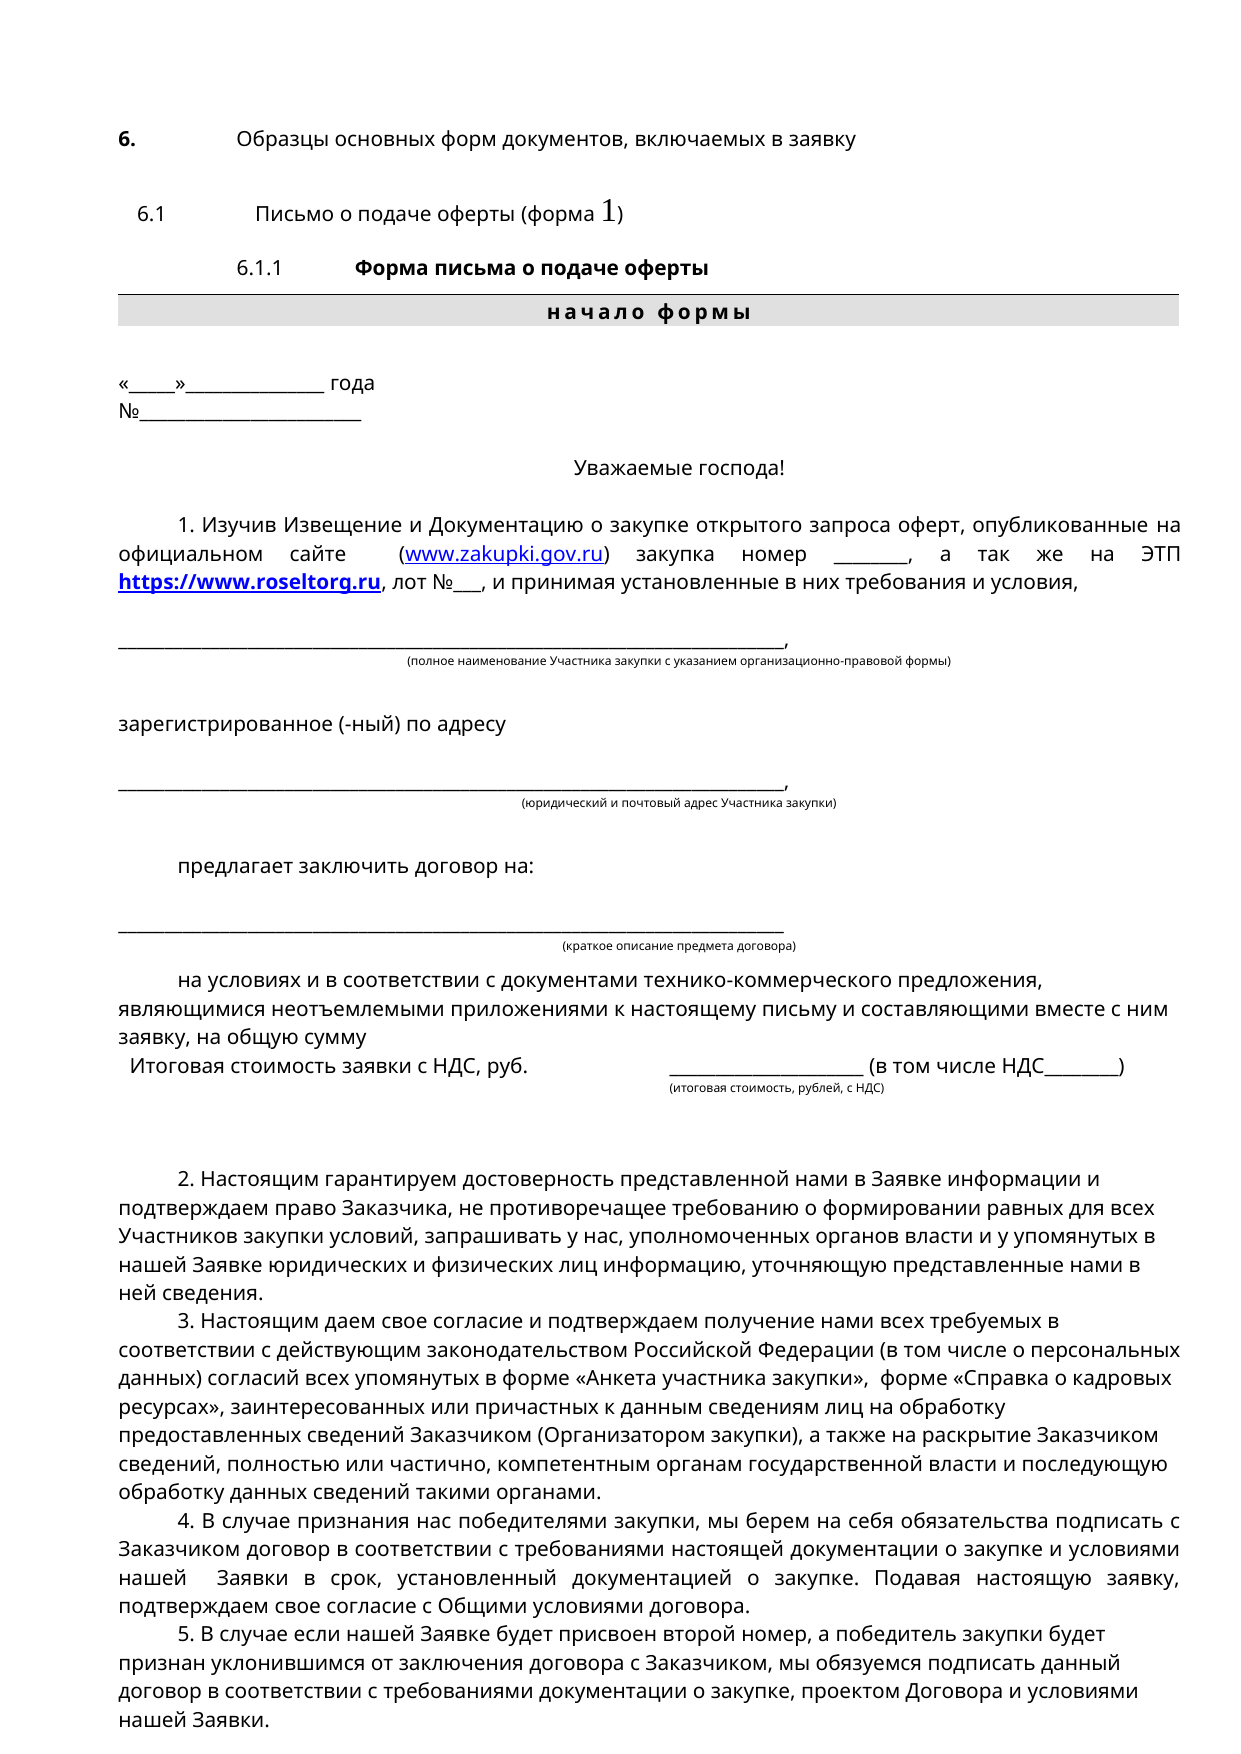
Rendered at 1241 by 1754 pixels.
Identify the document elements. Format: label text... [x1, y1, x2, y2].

text предлагает заключить договор на: [118, 852, 1181, 880]
table_header _____________________ (в том числе НДС________) (итоговая стоимость, рублей, с НДС) [658, 1051, 1198, 1108]
text (краткое описание предмета договора) [118, 937, 1181, 965]
text (полное наименование Участника закупки с указанием организационно-правовой формы) [118, 653, 1181, 681]
text 3. Настоящим даем свое согласие и подтверждаем получение нами всех требуемых в соответствии с действующим законодательством Российской Федерации (в том числе о персональных данных) согласий всех упомянутых в форме «Анкета участника закупки», форме «Справка о кадровых ресурсах», заинтересованных или причастных к данным сведениям лиц на обработку предоставленных сведений Заказчиком (Организатором закупки), а также на раскрытие Заказчиком сведений, полностью или частично, компетентным органам государственной власти и последующую обработку данных сведений такими органами. [118, 1307, 1181, 1506]
text 4. В случае признания нас победителями закупки, мы берем на себя обязательства подписать с Заказчиком договор в соответствии с требованиями настоящей документации о закупке и условиями нашей Заявки в срок, установленный документацией о закупке. Подавая настоящую заявку, подтверждаем свое согласие с Общими условиями договора. [118, 1506, 1181, 1619]
text 1. Изучив Извещение и Документацию о закупке открытого запроса оферт, опубликованные на официальном сайте (www.zakupki.gov.ru) закупка номер ________, а так же на ЭТП https://www.roseltorg.ru, лот №___, и принимая установленные в них требования и условия, [118, 510, 1181, 596]
subtitle Образцы основных форм документов, включаемых в заявку [118, 124, 1181, 152]
text на условиях и в соответствии с документами технико-коммерческого предложения, являющимися неотъемлемыми приложениями к настоящему письму и составляющими вместе с ним заявку, на общую сумму [118, 965, 1181, 1051]
list Форма письма о подаче оферты [236, 253, 1181, 282]
text Уважаемые господа! [118, 453, 1181, 482]
text ________________________________________________________________________, [118, 766, 1181, 795]
text 5. В случае если нашей Заявке будет присвоен второй номер, а победитель закупки будет признан уклонившимся от заключения договора с Заказчиком, мы обязуемся подписать данный договор в соответствии с требованиями документации о закупке, проектом Договора и условиями нашей Заявки. [118, 1619, 1181, 1733]
text ________________________________________________________________________ [118, 908, 1181, 937]
text «_____»_______________ года [118, 368, 635, 397]
text 2. Настоящим гарантируем достоверность представленной нами в Заявке информации и подтверждаем право Заказчика, не противоречащее требованию о формировании равных для всех Участников закупки условий, запрашивать у нас, уполномоченных органов власти и у упомянутых в нашей Заявке юридических и физических лиц информацию, уточняющую представленные нами в ней сведения. [118, 1164, 1181, 1307]
text зарегистрированное (-ный) по адресу [118, 709, 1181, 738]
text (юридический и почтовый адрес Участника закупки) [118, 795, 1181, 823]
table_header Итоговая стоимость заявки с НДС, руб. [118, 1051, 658, 1108]
subtitle Письмо о подаче оферты (форма 1) [137, 190, 1181, 228]
text ________________________________________________________________________, [118, 624, 1181, 653]
text №________________________ [118, 397, 635, 425]
text начало формы [118, 295, 1179, 326]
